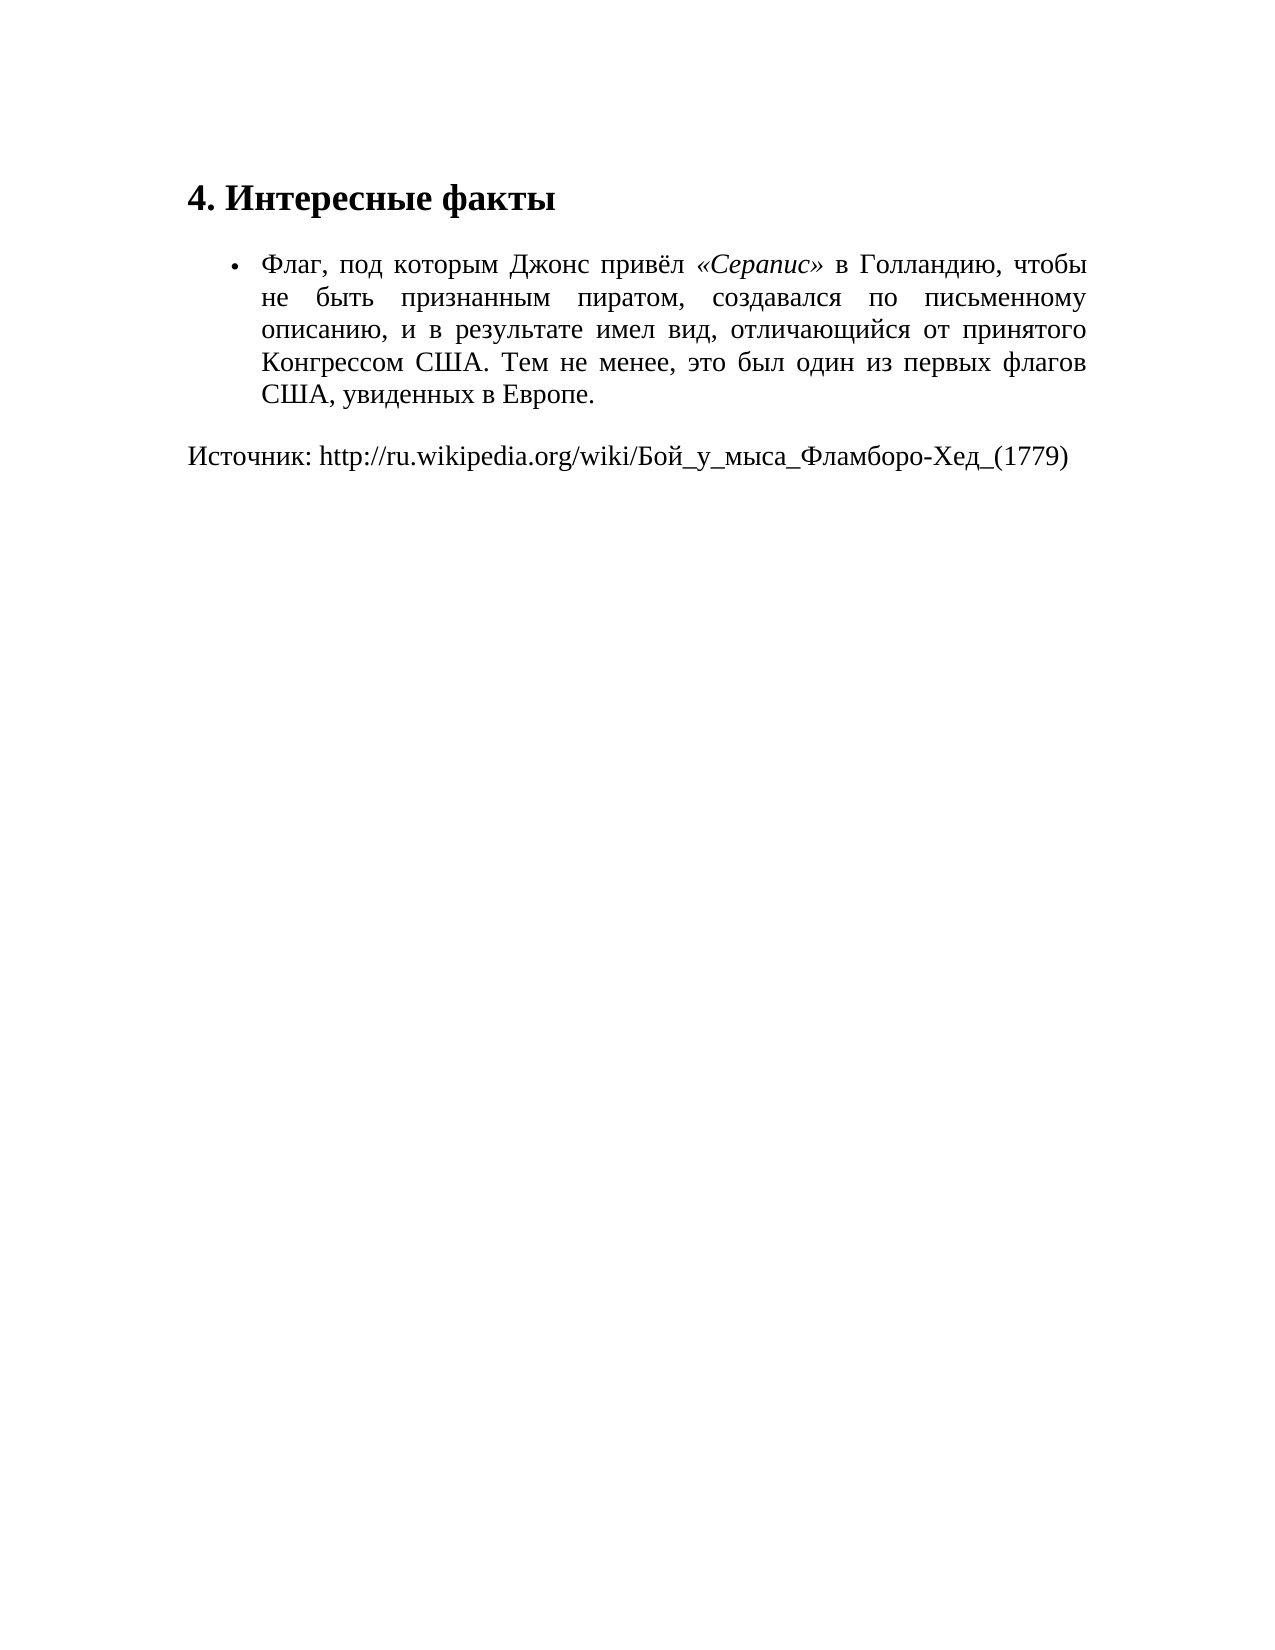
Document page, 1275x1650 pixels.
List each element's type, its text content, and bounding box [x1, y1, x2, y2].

text Источник: http://ru.wikipedia.org/wiki/Бой_у_мыса_Фламборо-Хед_(1779) [187, 439, 1087, 471]
list 4. Интересные факты [187, 175, 1087, 218]
list Флаг, под которым Джонс привёл «Серапис» в Голландию, чтобы не быть признанным пиратом, создавался по письменному описанию, и в результате имел вид, отличающийся от принятого Конгрессом США. Тем не менее, это был один из первых флагов США, увиденных в Европе. [232, 248, 1087, 409]
